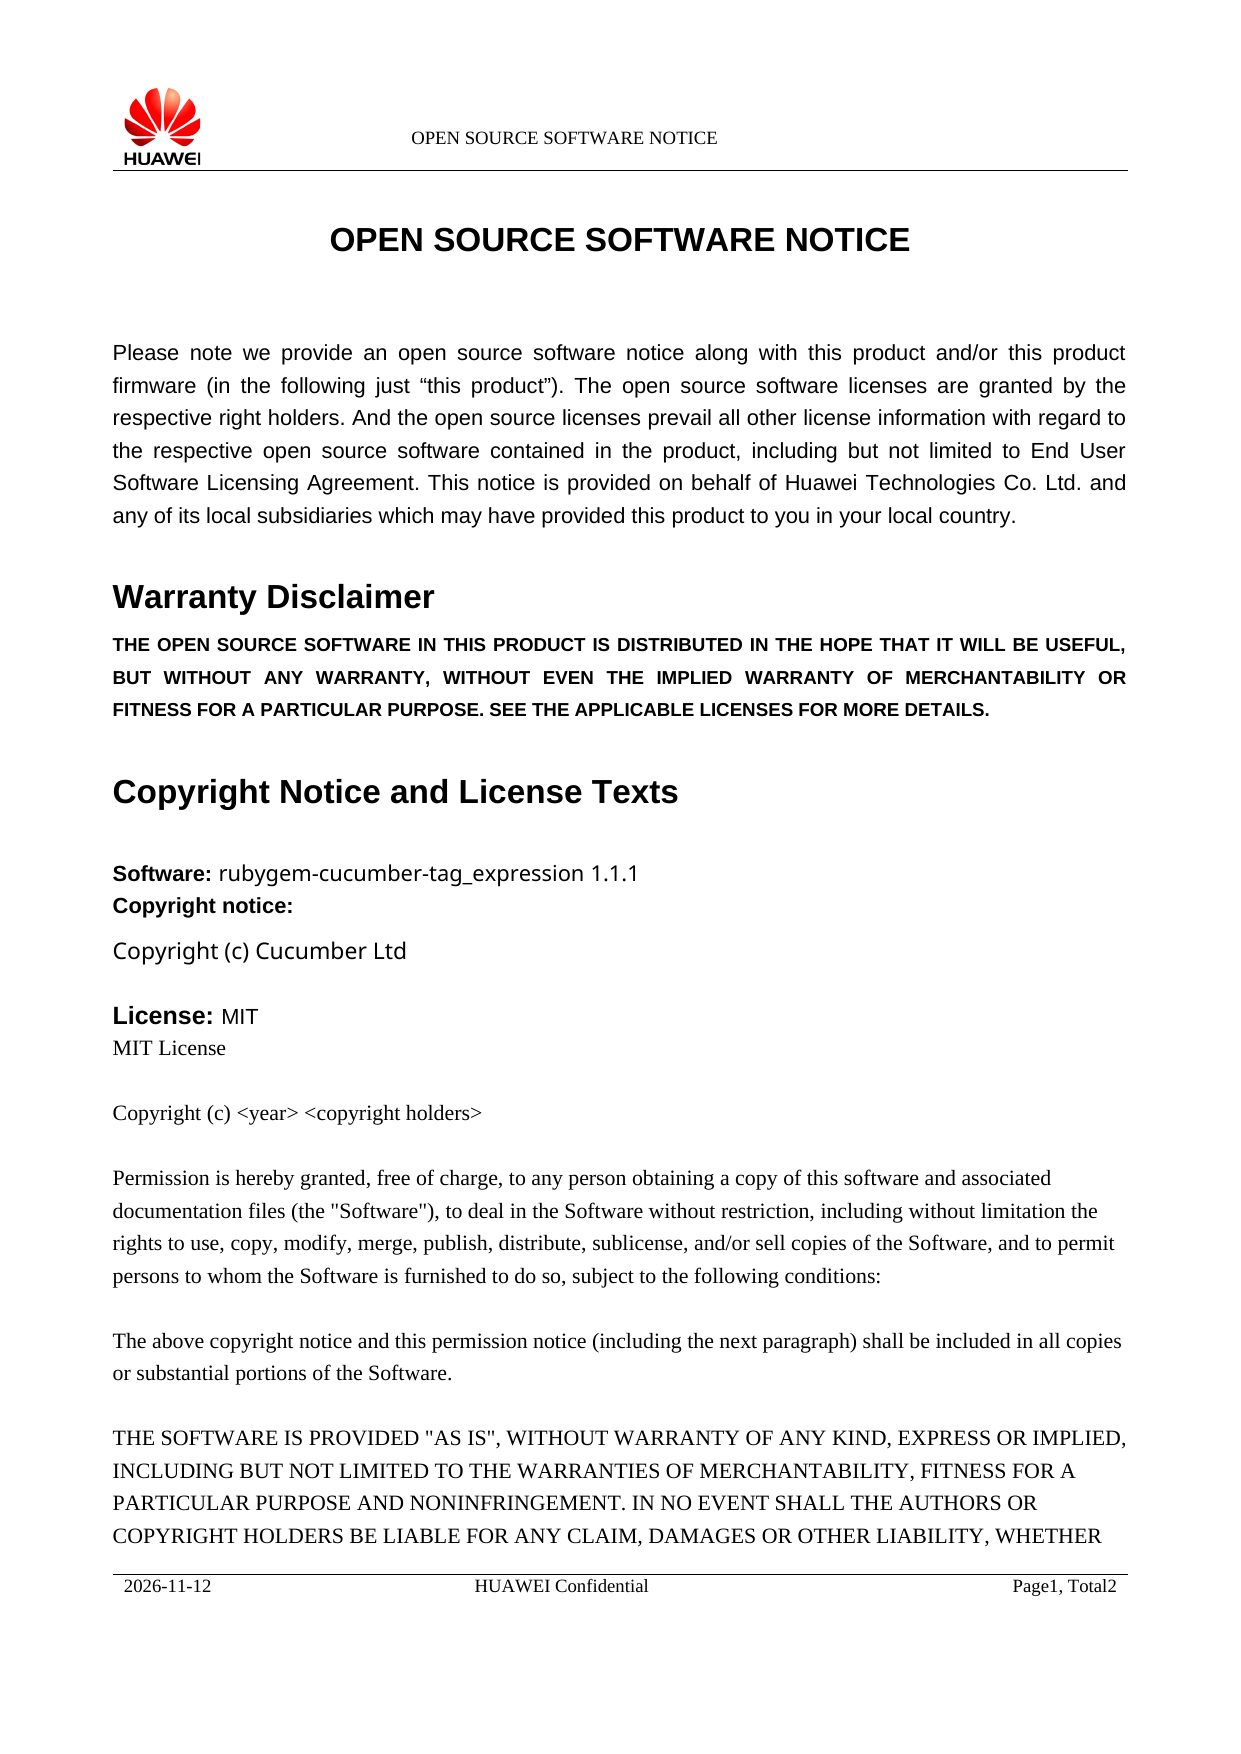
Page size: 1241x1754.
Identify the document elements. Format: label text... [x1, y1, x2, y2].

text License: MIT [112, 999, 1128, 1031]
title Software: rubygem-cucumber-tag_expression 1.1.1 [112, 856, 1128, 889]
text Copyright Notice and License Texts [112, 759, 1128, 824]
text Copyright (c) Cucumber Ltd [112, 934, 1128, 999]
text Copyright notice: [112, 889, 1128, 921]
text The open source software in this product is distributed in the hope that it will be useful, but WITHOUT ANY WARRANTY, without even the implied warranty of MERCHANTABILITY or FITNESS FOR A PARTICULAR PURPOSE. See the applicable licenses for more details. [112, 629, 1128, 726]
text OPEN SOURCE SOFTWARE NOTICE [112, 206, 1128, 271]
text Warranty Disclaimer [112, 564, 1128, 629]
picture [124, 88, 201, 165]
text Please note we provide an open source software notice along with this product and/or this product firmware (in the following just “this product”). The open source software licenses are granted by the respective right holders. And the open source licenses prevail all other license information with regard to the respective open source software contained in the product, including but not limited to End User Software Licensing Agreement. This notice is provided on behalf of Huawei Technologies Co. Ltd. and any of its local subsidiaries which may have provided this product to you in your local country. [112, 336, 1128, 531]
